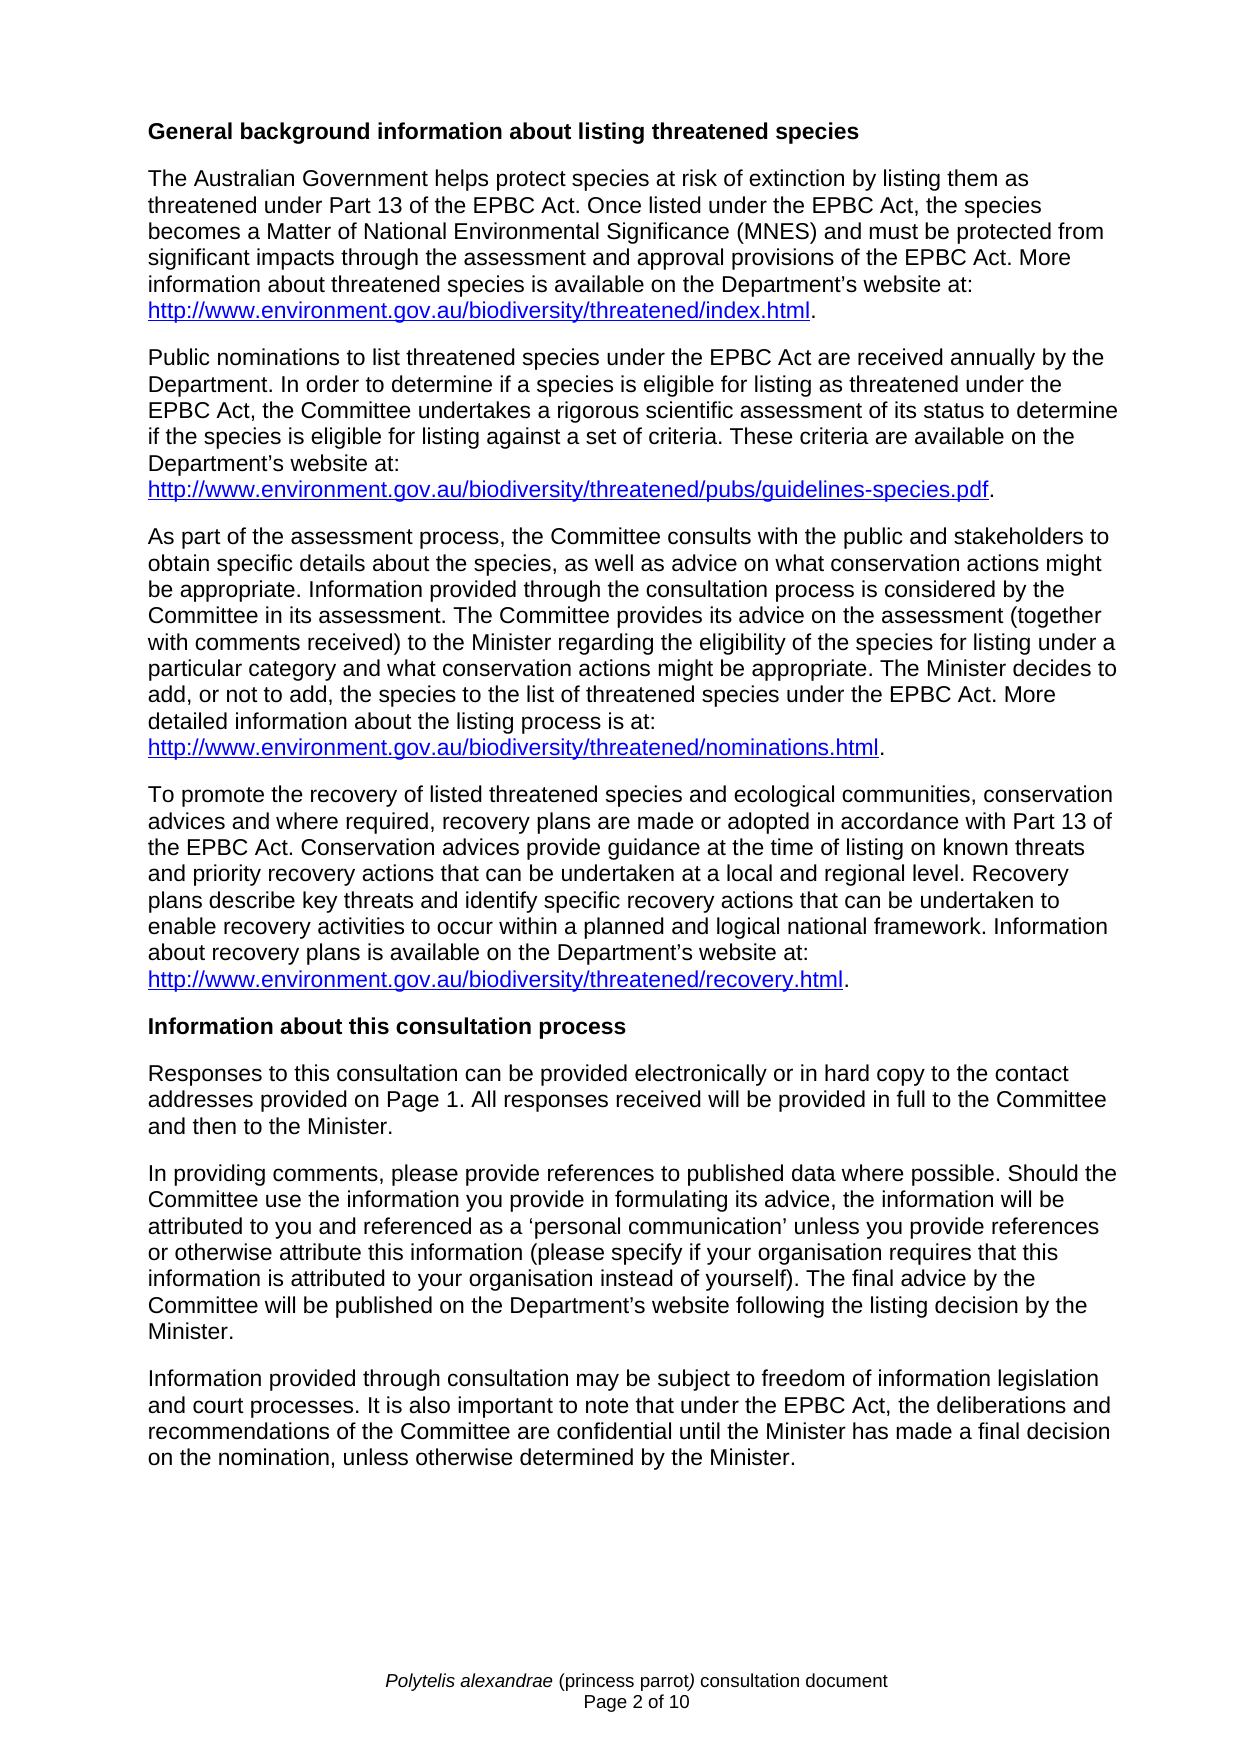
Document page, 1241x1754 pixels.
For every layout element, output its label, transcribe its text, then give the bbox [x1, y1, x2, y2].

text General background information about listing threatened species [148, 118, 1125, 144]
text http://www.environment.gov.au/biodiversity/threatened/index.html. [148, 297, 1125, 323]
text Public nominations to list threatened species under the EPBC Act are received annually by the Department. In order to determine if a species is eligible for listing as threatened under the EPBC Act, the Committee undertakes a rigorous scientific assessment of its status to determine if the species is eligible for listing against a set of criteria. These criteria are available on the Department’s website at: http://www.environment.gov.au/biodiversity/threatened/pubs/guidelines-species.pdf. [148, 344, 1125, 502]
text Information about this consultation process [148, 1013, 1125, 1039]
text As part of the assessment process, the Committee consults with the public and stakeholders to obtain specific details about the species, as well as advice on what conservation actions might be appropriate. Information provided through the consultation process is considered by the Committee in its assessment. The Committee provides its advice on the assessment (together with comments received) to the Minister regarding the eligibility of the species for listing under a particular category and what conservation actions might be appropriate. The Minister decides to add, or not to add, the species to the list of threatened species under the EPBC Act. More detailed information about the listing process is at: http://www.environment.gov.au/biodiversity/threatened/nominations.html. [148, 523, 1125, 760]
text In providing comments, please provide references to published data where possible. Should the Committee use the information you provide in formulating its advice, the information will be attributed to you and referenced as a ‘personal communication’ unless you provide references or otherwise attribute this information (please specify if your organisation requires that this information is attributed to your organisation instead of yourself). The final advice by the Committee will be published on the Department’s website following the listing decision by the Minister. [148, 1160, 1125, 1344]
text The Australian Government helps protect species at risk of extinction by listing them as threatened under Part 13 of the EPBC Act. Once listed under the EPBC Act, the species becomes a Matter of National Environmental Significance (MNES) and must be protected from significant impacts through the assessment and approval provisions of the EPBC Act. More information about threatened species is available on the Department’s website at: [148, 165, 1125, 297]
text To promote the recovery of listed threatened species and ecological communities, conservation advices and where required, recovery plans are made or adopted in accordance with Part 13 of the EPBC Act. Conservation advices provide guidance at the time of listing on known threats and priority recovery actions that can be undertaken at a local and regional level. Recovery plans describe key threats and identify specific recovery actions that can be undertaken to enable recovery activities to occur within a planned and logical national framework. Information about recovery plans is available on the Department’s website at: http://www.environment.gov.au/biodiversity/threatened/recovery.html. [148, 781, 1125, 992]
text Information provided through consultation may be subject to freedom of information legislation and court processes. It is also important to note that under the EPBC Act, the deliberations and recommendations of the Committee are confidential until the Minister has made a final decision on the nomination, unless otherwise determined by the Minister. [148, 1365, 1125, 1471]
text Responses to this consultation can be provided electronically or in hard copy to the contact addresses provided on Page 1. All responses received will be provided in full to the Committee and then to the Minister. [148, 1060, 1125, 1139]
